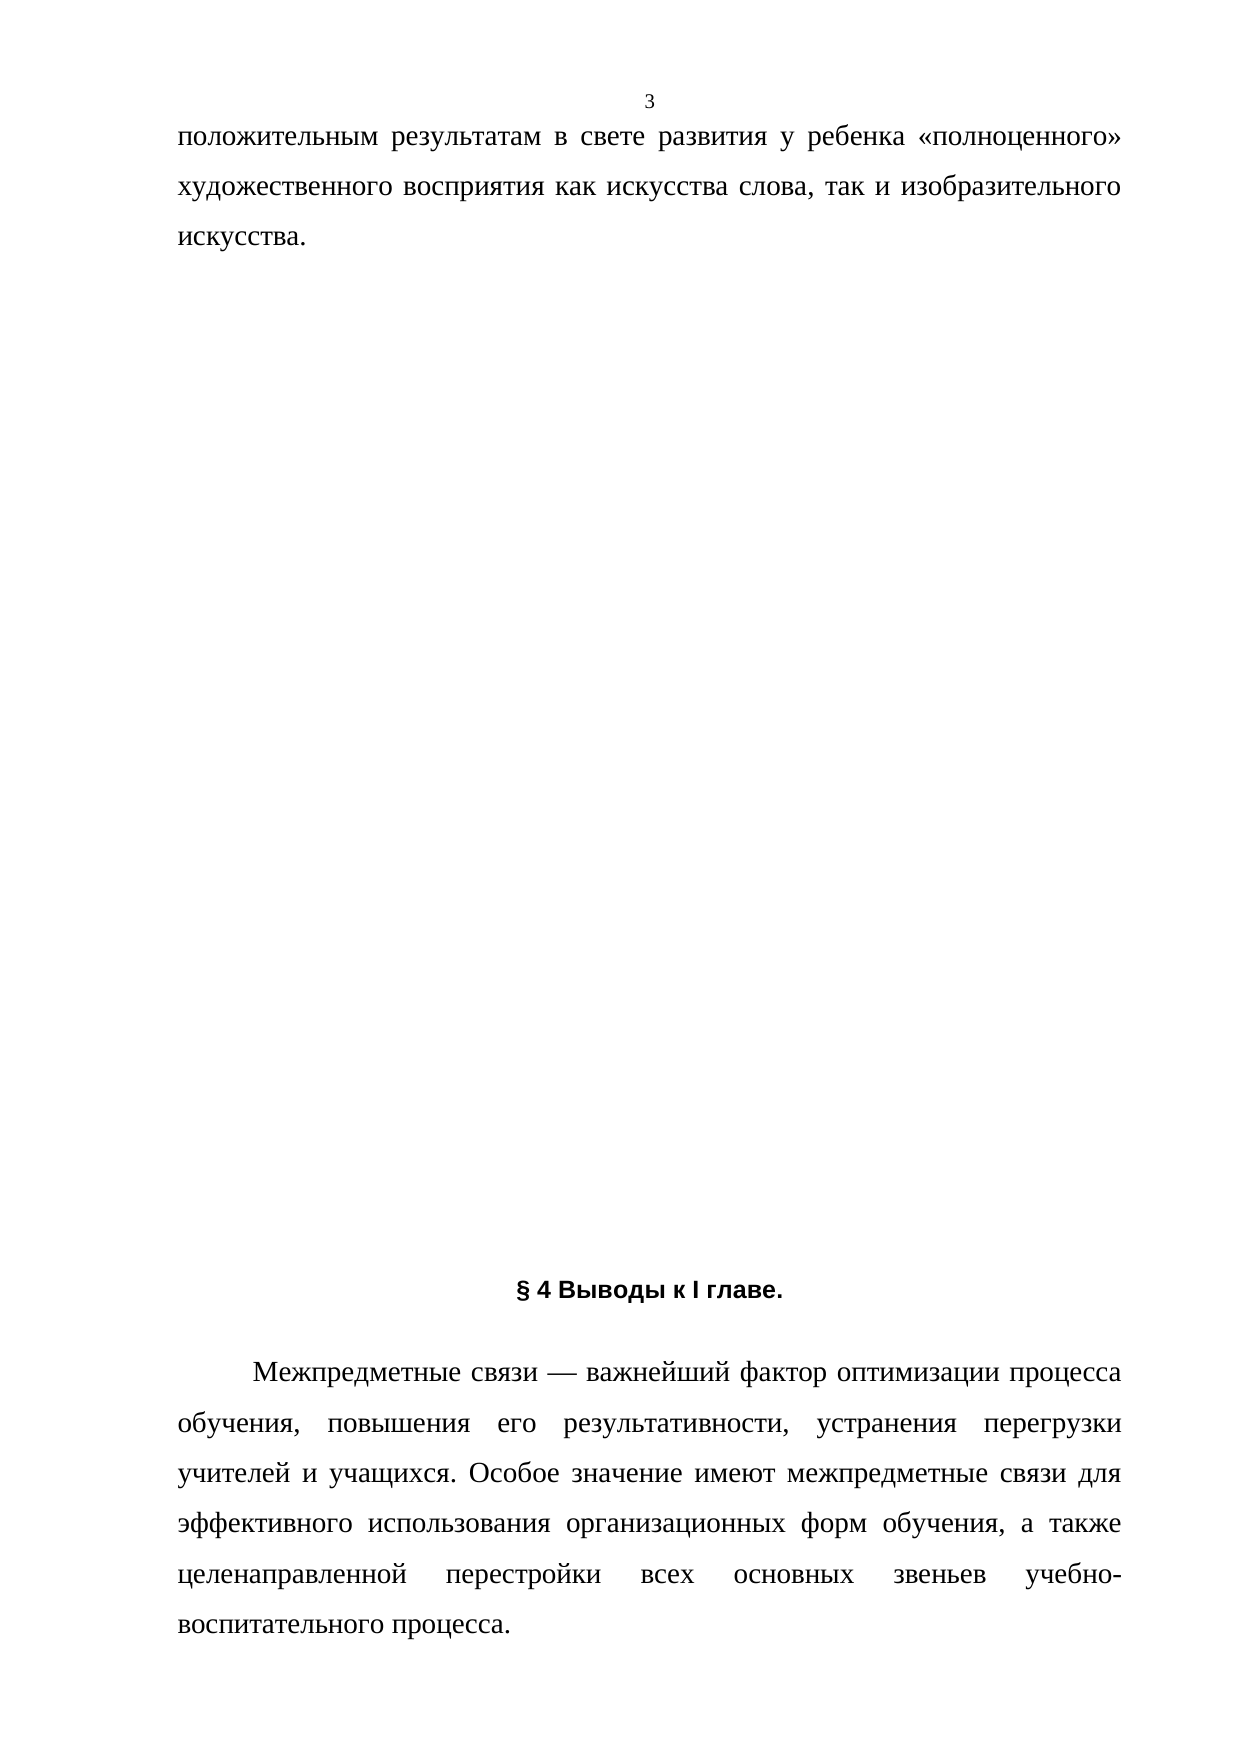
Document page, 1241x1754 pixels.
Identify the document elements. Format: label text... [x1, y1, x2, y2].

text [177, 118, 1122, 252]
subtitle § 4 Выводы к I главе. [177, 1275, 1122, 1304]
text Межпредметные связи — важнейший фактор оптимизации процесса обучения, повышения его результативности, устранения перегрузки учителей и учащихся. Особое значение имеют межпредметные связи для эффективного использования организационных форм обучения, а также целенаправленной перестройки всех основных звеньев учебно-воспитательного процесса. [177, 1355, 1122, 1640]
